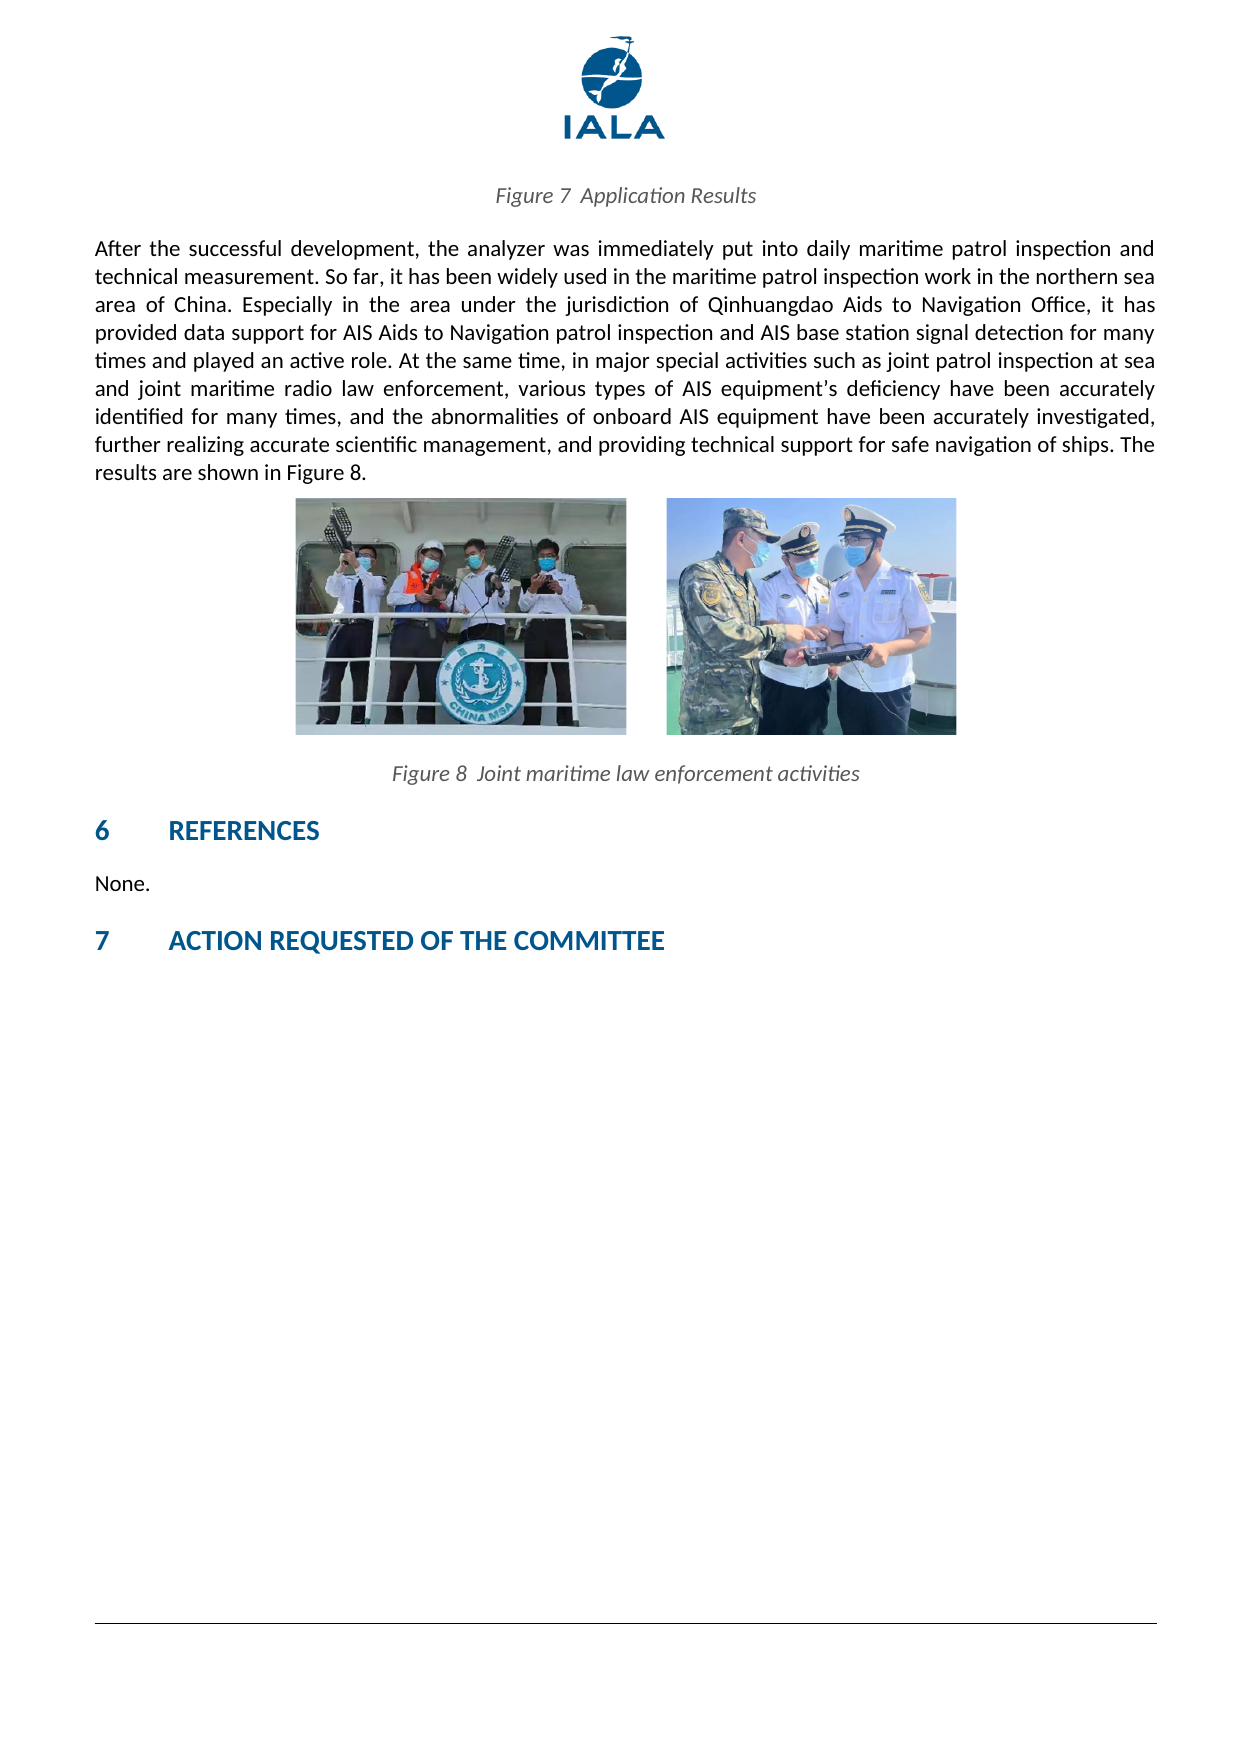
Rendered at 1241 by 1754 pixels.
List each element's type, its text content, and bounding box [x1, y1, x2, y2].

text None. [94, 869, 1157, 897]
picture [666, 498, 957, 735]
text Figure 7 Application Results [94, 181, 1157, 209]
picture [541, 24, 682, 162]
text After the successful development, the analyzer was immediately put into daily maritime patrol inspection and technical measurement. So far, it has been widely used in the maritime patrol inspection work in the northern sea area of China. Especially in the area under the jurisdiction of Qinhuangdao Aids to Navigation Office, it has provided data support for AIS Aids to Navigation patrol inspection and AIS base station signal detection for many times and played an active role. At the same time, in major special activities such as joint patrol inspection at sea and joint maritime radio law enforcement, various types of AIS equipment’s deficiency have been accurately identified for many times, and the abnormalities of onboard AIS equipment have been accurately investigated, further realizing accurate scientific management, and providing technical support for safe navigation of ships. The results are shown in Figure 8. [94, 234, 1157, 486]
picture [295, 498, 627, 735]
subtitle references [94, 812, 1157, 848]
text Figure 8 Joint maritime law enforcement activities [94, 759, 1157, 787]
subtitle ACTION requested OF the Committee [94, 922, 1157, 958]
